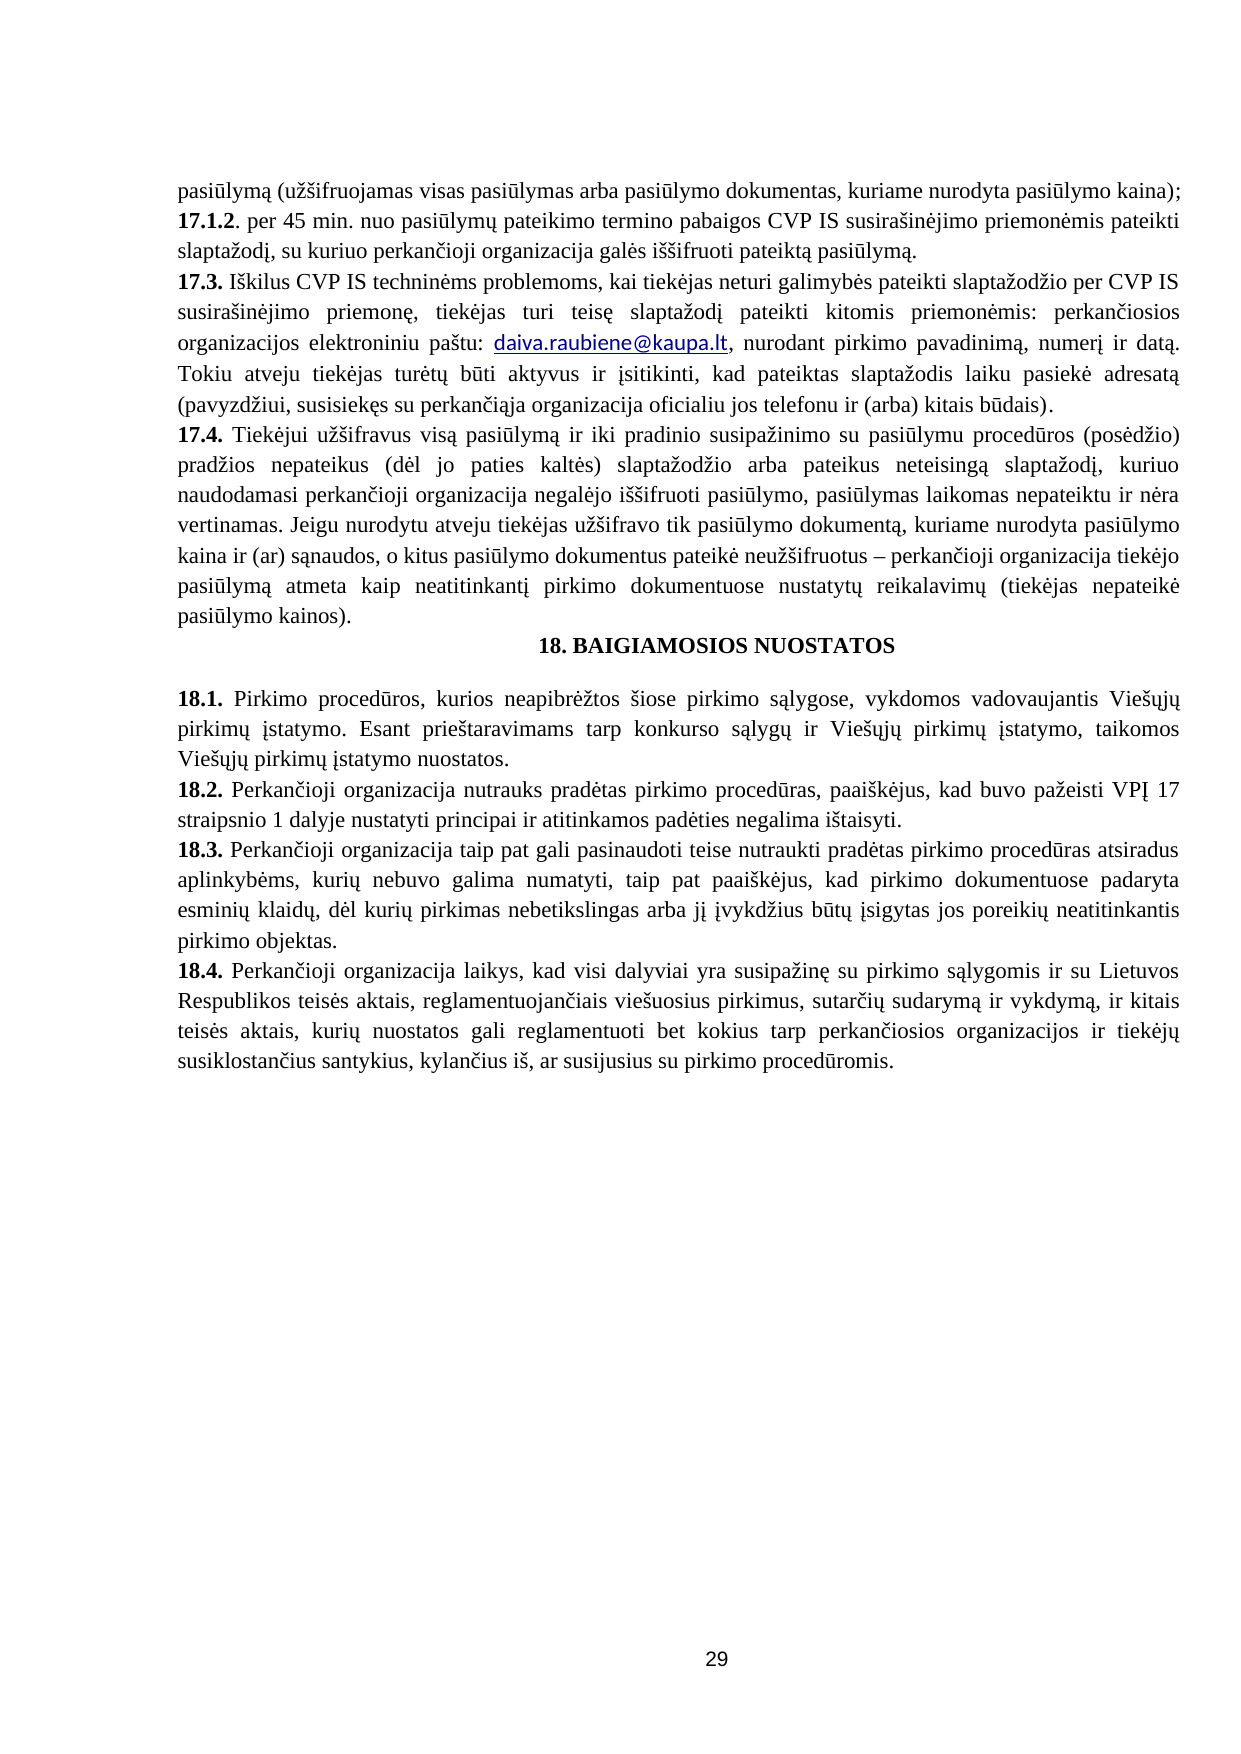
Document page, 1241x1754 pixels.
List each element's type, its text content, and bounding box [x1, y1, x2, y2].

text 18.3. Perkančioji organizacija taip pat gali pasinaudoti teise nutraukti pradėtas pirkimo procedūras atsiradus aplinkybėms, kurių nebuvo galima numatyti, taip pat paaiškėjus, kad pirkimo dokumentuose padaryta esminių klaidų, dėl kurių pirkimas nebetikslingas arba jį įvykdžius būtų įsigytas jos poreikių neatitinkantis pirkimo objektas. [177, 836, 1181, 953]
text 17.4. Tiekėjui užšifravus visą pasiūlymą ir iki pradinio susipažinimo su pasiūlymu procedūros (posėdžio) pradžios nepateikus (dėl jo paties kaltės) slaptažodžio arba pateikus neteisingą slaptažodį, kuriuo naudodamasi perkančioji organizacija negalėjo iššifruoti pasiūlymo, pasiūlymas laikomas nepateiktu ir nėra vertinamas. Jeigu nurodytu atveju tiekėjas užšifravo tik pasiūlymo dokumentą, kuriame nurodyta pasiūlymo kaina ir (ar) sąnaudos, o kitus pasiūlymo dokumentus pateikė neužšifruotus – perkančioji organizacija tiekėjo pasiūlymą atmeta kaip neatitinkantį pirkimo dokumentuose nustatytų reikalavimų (tiekėjas nepateikė pasiūlymo kainos). [177, 421, 1181, 628]
text 18.2. Perkančioji organizacija nutrauks pradėtas pirkimo procedūras, paaiškėjus, kad buvo pažeisti VPĮ 17 straipsnio 1 dalyje nustatyti principai ir atitinkamos padėties negalima ištaisyti. [177, 776, 1181, 832]
text 18.4. Perkančioji organizacija laikys, kad visi dalyviai yra susipažinę su pirkimo sąlygomis ir su Lietuvos Respublikos teisės aktais, reglamentuojančiais viešuosius pirkimus, sutarčių sudarymą ir vykdymą, ir kitais teisės aktais, kurių nuostatos gali reglamentuoti bet kokius tarp perkančiosios organizacijos ir tiekėjų susiklostančius santykius, kylančius iš, ar susijusius su pirkimo procedūromis. [177, 957, 1181, 1074]
text 17.3. Iškilus CVP IS techninėms problemoms, kai tiekėjas neturi galimybės pateikti slaptažodžio per CVP IS susirašinėjimo priemonę, tiekėjas turi teisę slaptažodį pateikti kitomis priemonėmis: perkančiosios organizacijos elektroniniu paštu: daiva.raubiene@kaupa.lt, nurodant pirkimo pavadinimą, numerį ir datą. Tokiu atveju tiekėjas turėtų būti aktyvus ir įsitikinti, kad pateiktas slaptažodis laiku pasiekė adresatą (pavyzdžiui, susisiekęs su perkančiąja organizacija oficialiu jos telefonu ir (arba) kitais būdais). [177, 268, 1181, 417]
text 18. BAIGIAMOSIOS NUOSTATOS [177, 632, 1181, 659]
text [177, 177, 1181, 203]
text 18.1. Pirkimo procedūros, kurios neapibrėžtos šiose pirkimo sąlygose, vykdomos vadovaujantis Viešųjų pirkimų įstatymo. Esant prieštaravimams tarp konkurso sąlygų ir Viešųjų pirkimų įstatymo, taikomos Viešųjų pirkimų įstatymo nuostatos. [177, 685, 1181, 772]
text 17.1.2. per 45 min. nuo pasiūlymų pateikimo termino pabaigos CVP IS susirašinėjimo priemonėmis pateikti slaptažodį, su kuriuo perkančioji organizacija galės iššifruoti pateiktą pasiūlymą. [177, 207, 1181, 264]
